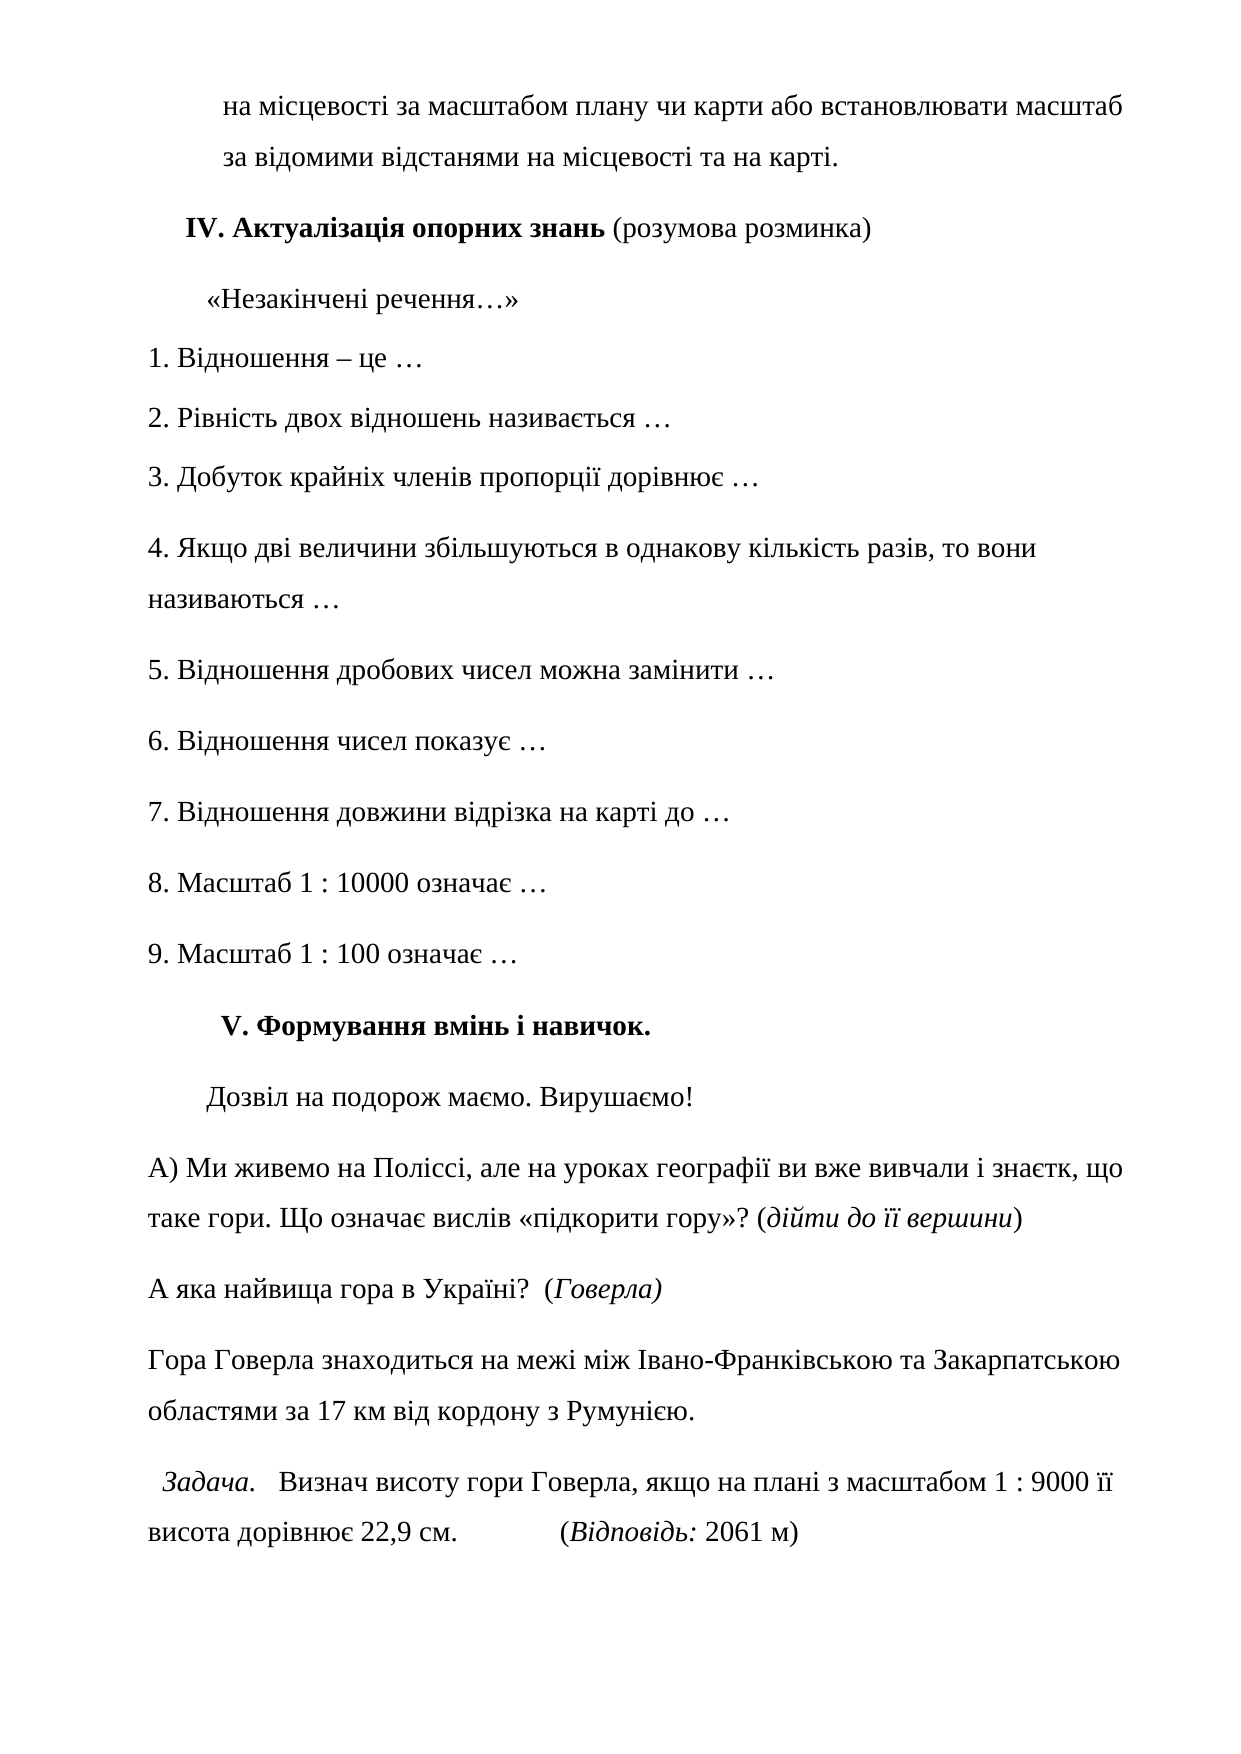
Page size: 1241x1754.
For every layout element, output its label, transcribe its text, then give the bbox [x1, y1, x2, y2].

text 8. Масштаб 1 : 10000 означає … [148, 865, 1152, 899]
text Гора Говерла знаходиться на межі між Івано-Франківською та Закарпатською областями за 17 км від кордону з Румунією. [148, 1342, 1152, 1426]
text «Незакінчені речення…» [148, 281, 1152, 315]
text Задача. Визнач висоту гори Говерла, якщо на плані з масштабом 1 : 9000 її висота дорівнює 22,9 см. (Відповідь: 2061 м) [148, 1464, 1152, 1548]
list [185, 88, 1152, 172]
text 2. Рівність двох відношень називається … [148, 400, 1152, 433]
text 4. Якщо дві величини збільшуються в однакову кількість разів, то вони називаються … [148, 530, 1152, 614]
text ІV. Актуалізація опорних знань (розумова розминка) [185, 210, 1152, 243]
text V. Формування вмінь і навичок. [148, 1008, 1152, 1041]
text 7. Відношення довжини відрізка на карті до … [148, 794, 1152, 828]
text 5. Відношення дробових чисел можна замінити … [148, 652, 1152, 685]
text 6. Відношення чисел показує … [148, 723, 1152, 757]
text 9. Масштаб 1 : 100 означає … [148, 936, 1152, 970]
text А) Ми живемо на Поліссі, але на уроках географії ви вже вивчали і знаєтк, що таке гори. Що означає вислів «підкорити гору»? (дійти до її вершини) [148, 1150, 1152, 1234]
text А яка найвища гора в Україні? (Говерла) [148, 1271, 1152, 1305]
text Дозвіл на подорож маємо. Вирушаємо! [148, 1079, 1152, 1112]
text 3. Добуток крайніх членів пропорції дорівнює … [148, 459, 1152, 493]
text 1. Відношення – це … [148, 341, 1152, 374]
